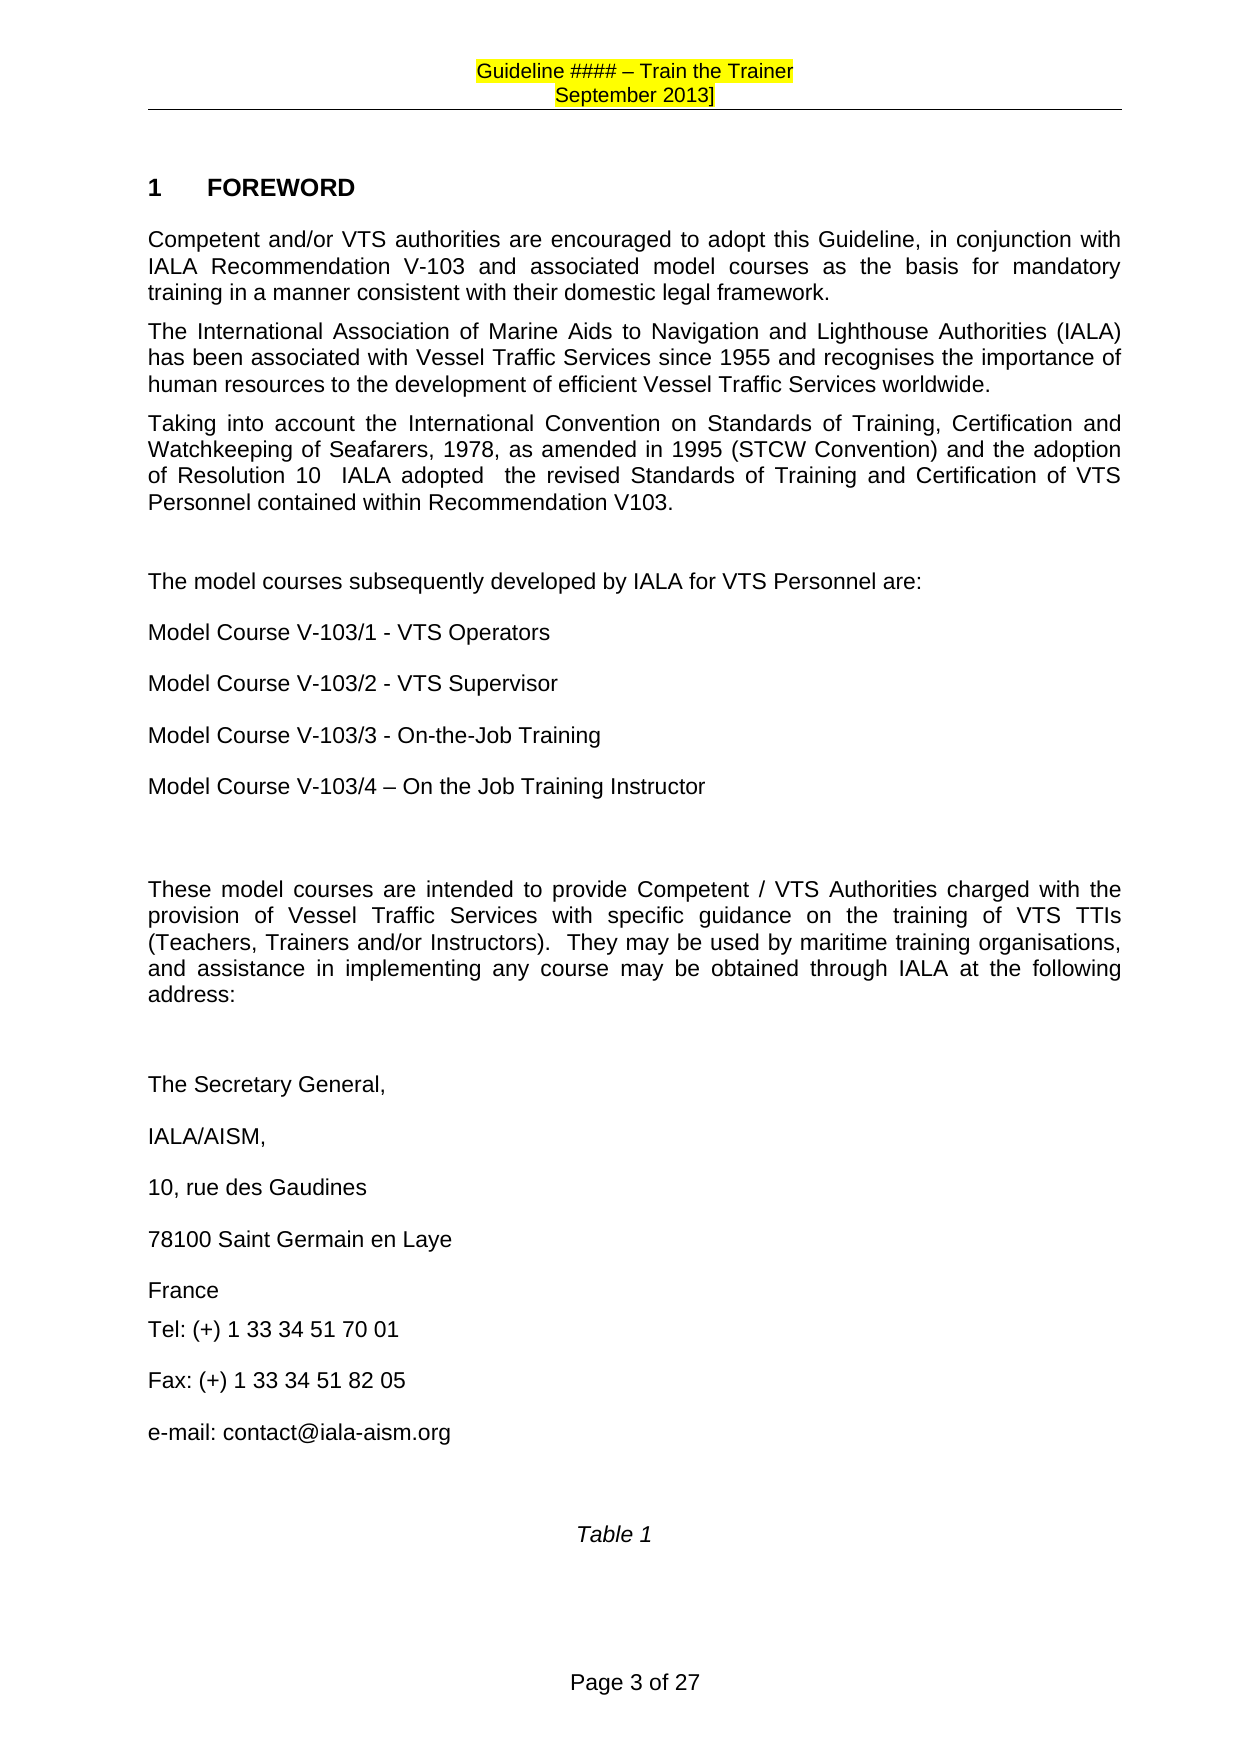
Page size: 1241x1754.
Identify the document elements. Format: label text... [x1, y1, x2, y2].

text The International Association of Marine Aids to Navigation and Lighthouse Authorities (IALA) has been associated with Vessel Traffic Services since 1955 and recognises the importance of human resources to the development of efficient Vessel Traffic Services worldwide. [148, 318, 1122, 397]
text 10, rue des Gaudines [148, 1174, 1122, 1201]
text These model courses are intended to provide Competent / VTS Authorities charged with the provision of Vessel Traffic Services with specific guidance on the training of VTS TTIs (Teachers, Trainers and/or Instructors). They may be used by maritime training organisations, and assistance in implementing any course may be obtained through IALA at the following address: [148, 876, 1122, 1008]
text The Secretary General, [148, 1071, 1122, 1098]
text The model courses subsequently developed by IALA for VTS Personnel are: [148, 568, 1122, 594]
text Taking into account the International Convention on Standards of Training, Certification and Watchkeeping of Seafarers, 1978, as amended in 1995 (STCW Convention) and the adoption of Resolution 10 IALA adopted the revised Standards of Training and Certification of VTS Personnel contained within Recommendation V103. [148, 409, 1122, 515]
text Model Course V-103/2 - VTS Supervisor [148, 670, 1122, 697]
text Tel: (+) 1 33 34 51 70 01 [148, 1316, 1122, 1342]
text e-mail: contact@iala-aism.org [148, 1418, 1122, 1445]
text Model Course V-103/1 - VTS Operators [148, 619, 1122, 645]
text Competent and/or VTS authorities are encouraged to adopt this Guideline, in conjunction with IALA Recommendation V-103 and associated model courses as the basis for mandatory training in a manner consistent with their domestic legal framework. [148, 226, 1122, 306]
text Fax: (+) 1 33 34 51 82 05 [148, 1367, 1122, 1393]
text IALA/AISM, [148, 1123, 1122, 1149]
text Model Course V-103/3 - On-the-Job Training [148, 722, 1122, 748]
text France [148, 1277, 1122, 1303]
text Model Course V-103/4 – On the Job Training Instructor [148, 773, 1122, 799]
text 78100 Saint Germain en Laye [148, 1226, 1122, 1252]
subtitle Foreword [148, 173, 1122, 201]
